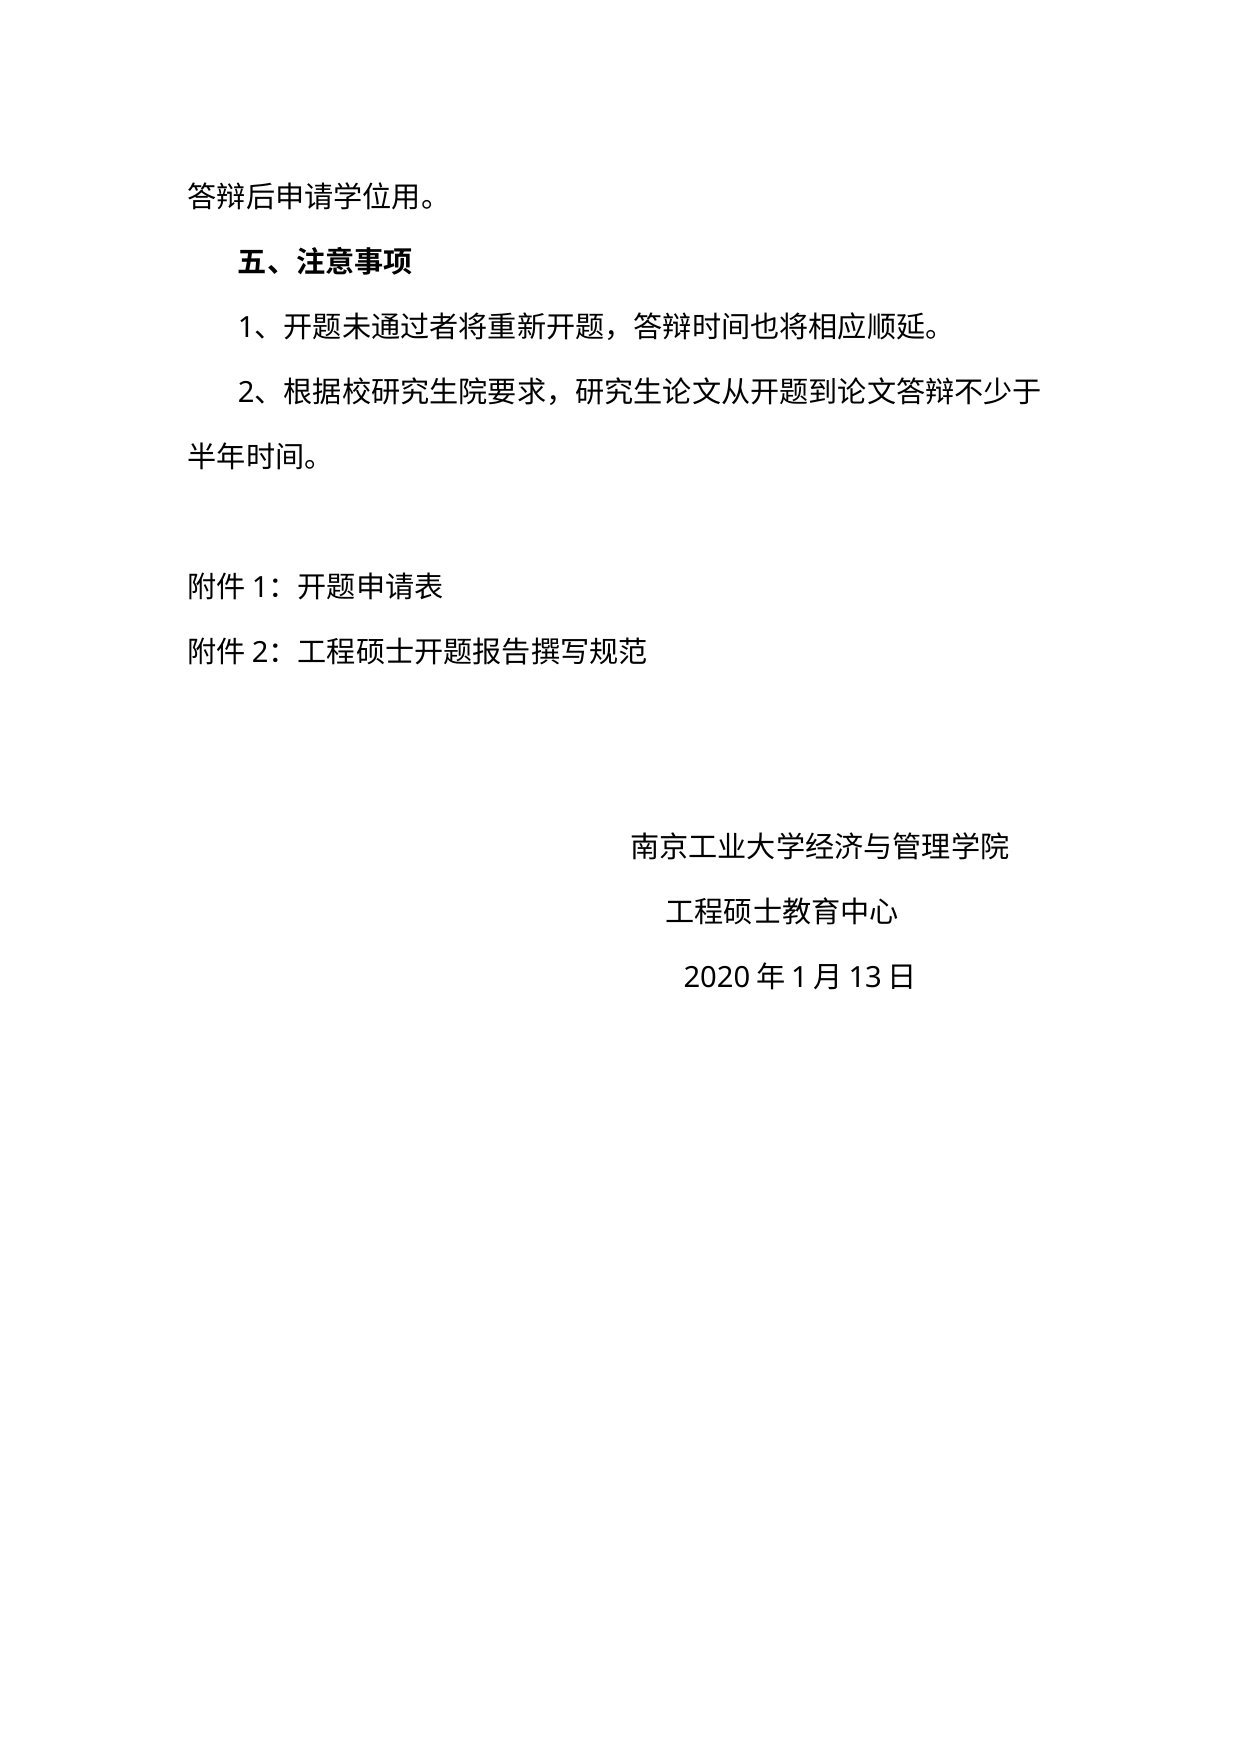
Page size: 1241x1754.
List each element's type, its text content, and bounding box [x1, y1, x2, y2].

list 五、注意事项 [238, 227, 1053, 292]
list 2、根据校研究生院要求，研究生论文从开题到论文答辩不少于 [238, 357, 1053, 422]
text 工程硕士教育中心 [187, 877, 898, 942]
text 附件2：工程硕士开题报告撰写规范 [187, 617, 1053, 682]
list 半年时间。 [187, 422, 1053, 487]
text 2020年1月13日 [187, 942, 1053, 1007]
text 南京工业大学经济与管理学院 [187, 812, 1009, 877]
list 答辩后申请学位用。 [187, 162, 1053, 227]
text 附件1：开题申请表 [187, 552, 1053, 617]
list 1、开题未通过者将重新开题，答辩时间也将相应顺延。 [238, 292, 1053, 357]
